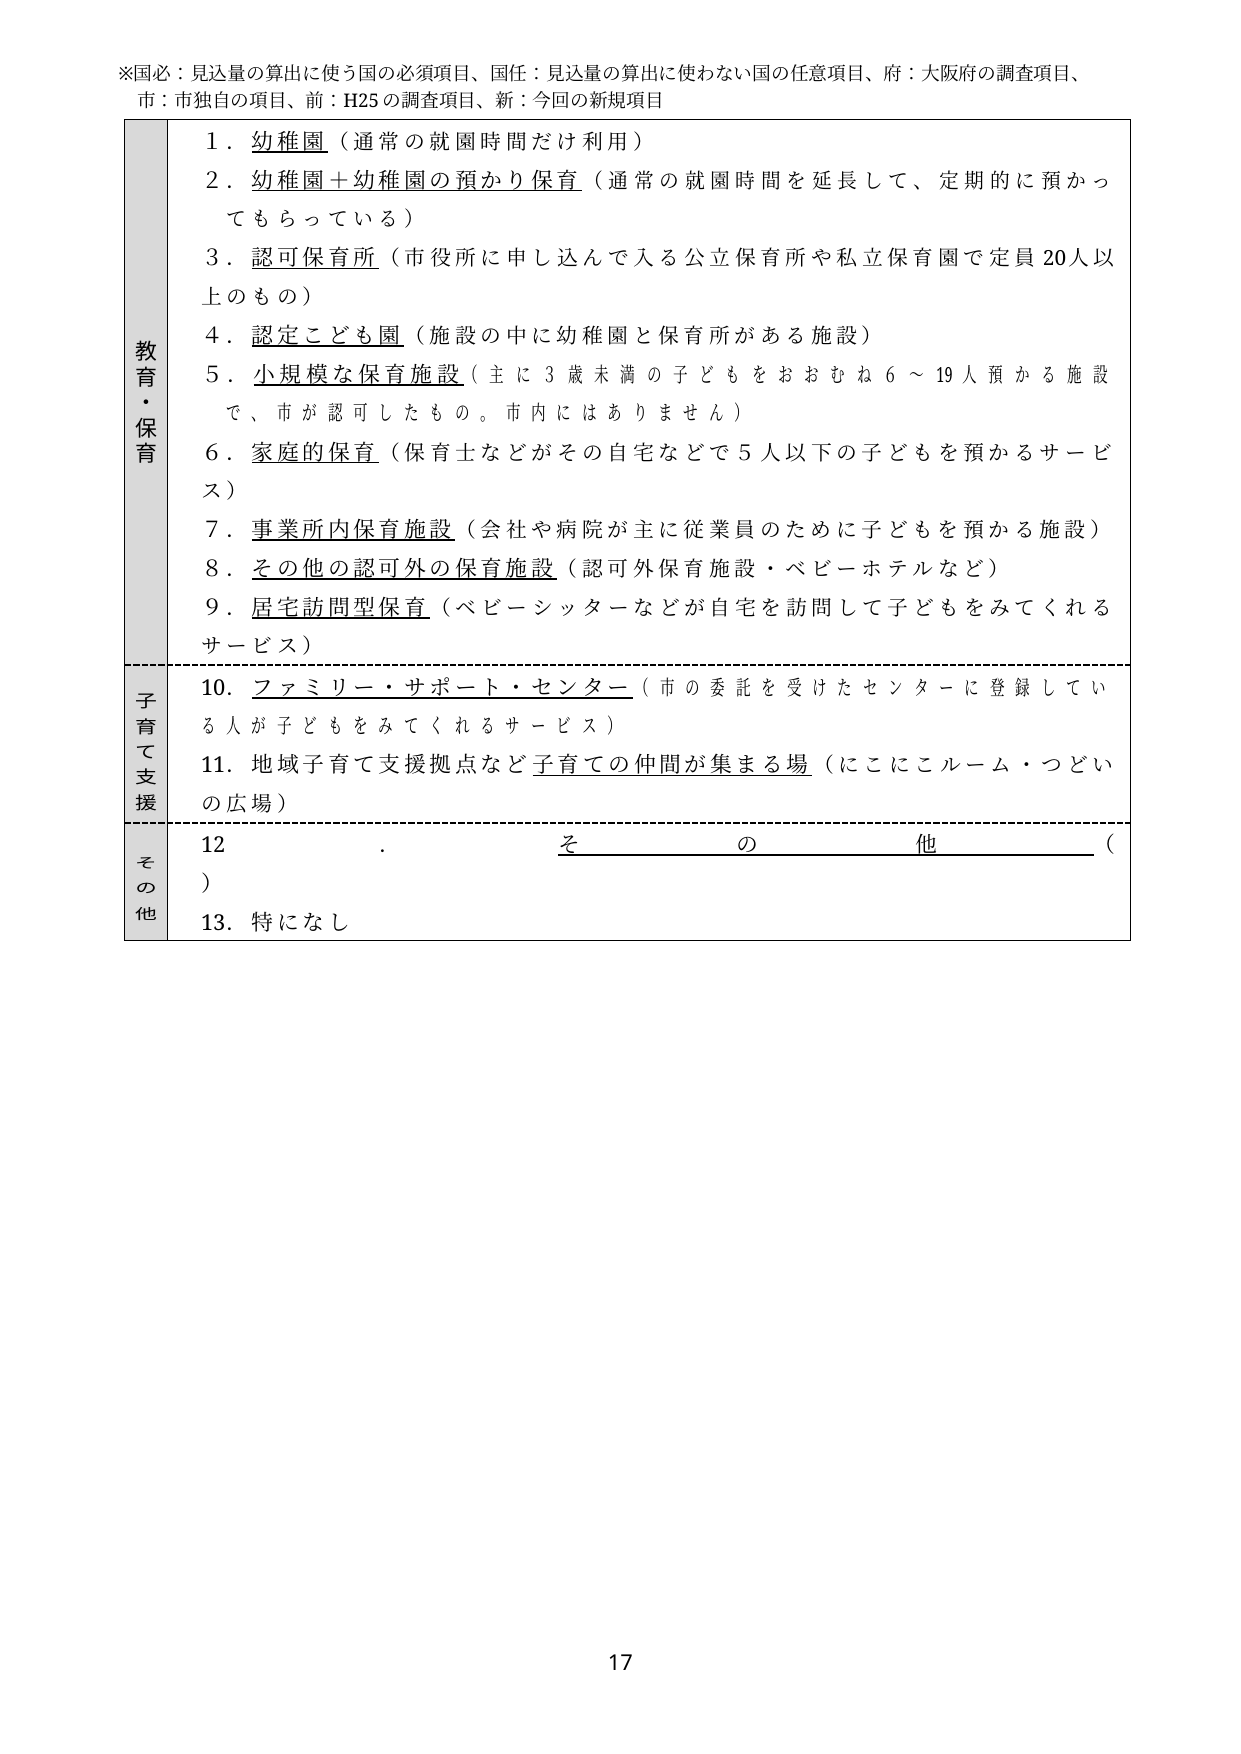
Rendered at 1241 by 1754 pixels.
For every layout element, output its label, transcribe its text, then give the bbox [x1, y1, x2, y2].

table_cell その他 [125, 822, 167, 940]
table_header 教育・保育 [125, 120, 167, 664]
table_cell 10．ファミリー・サポート・センター（市の委託を受けたセンターに登録している人が子どもをみてくれるサービス） 11．地域子育て支援拠点など子育ての仲間が集まる場（にこにこルーム・つどいの広場） [168, 664, 1130, 822]
table_cell 12．その他（ ） 13．特になし [168, 822, 1130, 940]
table_cell 子育て支援 [125, 664, 167, 822]
table_header １．幼稚園（通常の就園時間だけ利用） ２．幼稚園＋幼稚園の預かり保育（通常の就園時間を延長して、定期的に預かってもらっている） ３．認可保育所（市役所に申し込んで入る公立保育所や私立保育園で定員20人以上のもの） ４．認定こども園（施設の中に幼稚園と保育所がある施設） ５．小規模な保育施設（主に３歳未満の子どもをおおむね６～19人預かる施設で、市が認可したもの。市内にはありません） ６．家庭的保育（保育士などがその自宅などで５人以下の子どもを預かるサービス） ７．事業所内保育施設（会社や病院が主に従業員のために子どもを預かる施設） ８．その他の認可外の保育施設（認可外保育施設・ベビーホテルなど） ９．居宅訪問型保育（ベビーシッターなどが自宅を訪問して子どもをみてくれるサービス） [168, 120, 1130, 664]
